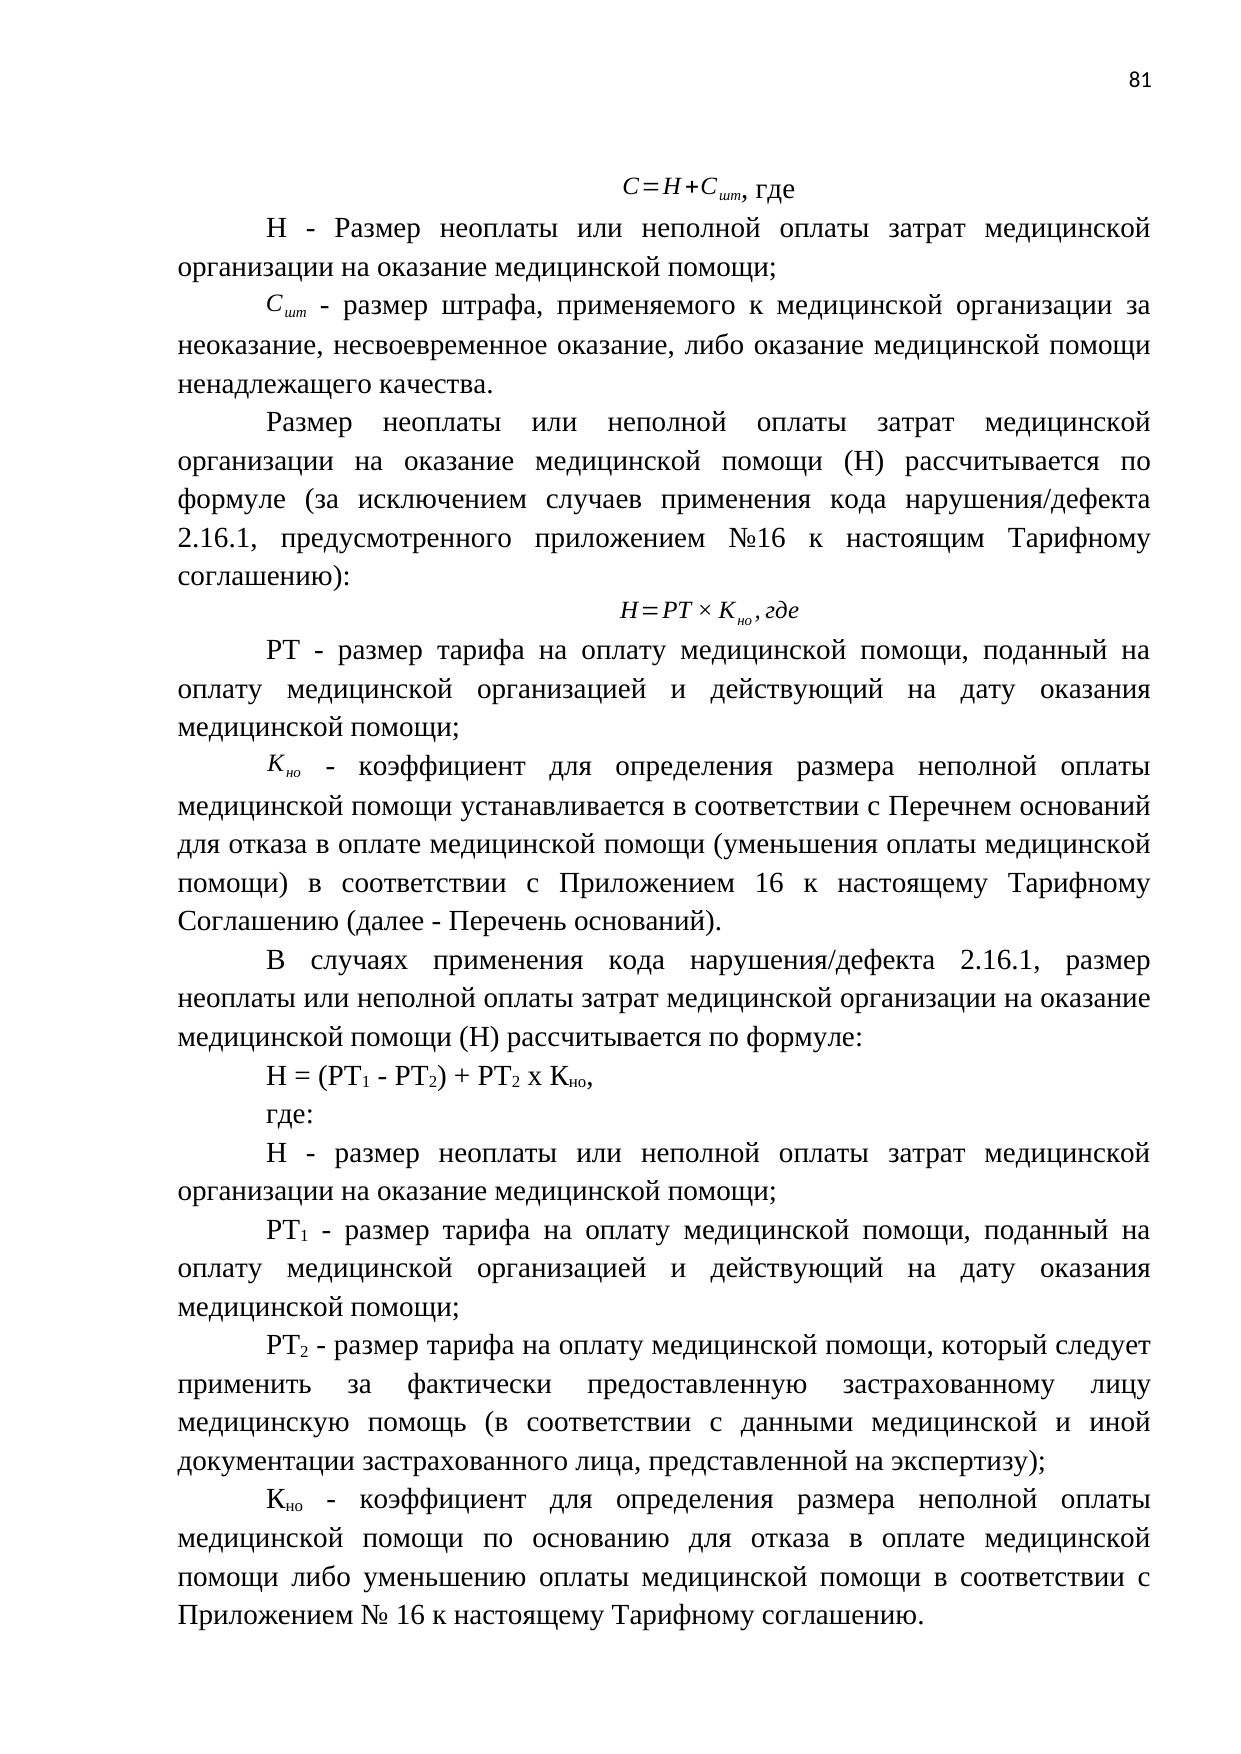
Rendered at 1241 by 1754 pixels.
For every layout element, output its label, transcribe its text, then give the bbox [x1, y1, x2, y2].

text Кно - коэффициент для определения размера неполной оплаты медицинской помощи по основанию для отказа в оплате медицинской помощи либо уменьшению оплаты медицинской помощи в соответствии с Приложением № 16 к настоящему Тарифному соглашению. [177, 1482, 1152, 1631]
text - размер штрафа, применяемого к медицинской организации за неоказание, несвоевременное оказание, либо оказание медицинской помощи ненадлежащего качества. [177, 287, 1152, 399]
text РТ2 - размер тарифа на оплату медицинской помощи, который следует применить за фактически предоставленную застрахованному лицу медицинскую помощь (в соответствии с данными медицинской и иной документации застрахованного лица, представленной на экспертизу); [177, 1327, 1152, 1477]
text - коэффициент для определения размера неполной оплаты медицинской помощи устанавливается в соответствии с Перечнем оснований для отказа в оплате медицинской помощи (уменьшения оплаты медицинской помощи) в соответствии с Приложением 16 к настоящему Тарифному Соглашению (далее - Перечень оснований). [177, 748, 1152, 937]
text H - Размер неоплаты или неполной оплаты затрат медицинской организации на оказание медицинской помощи; [177, 210, 1152, 282]
text РТ1 - размер тарифа на оплату медицинской помощи, поданный на оплату медицинской организацией и действующий на дату оказания медицинской помощи; [177, 1212, 1152, 1322]
text РТ - размер тарифа на оплату медицинской помощи, поданный на оплату медицинской организацией и действующий на дату оказания медицинской помощи; [177, 632, 1152, 743]
text Н - размер неоплаты или неполной оплаты затрат медицинской организации на оказание медицинской помощи; [177, 1135, 1152, 1207]
text Н = (РТ1 - РТ2) + РТ2 x Кно, [177, 1058, 1152, 1091]
text Размер неоплаты или неполной оплаты затрат медицинской организации на оказание медицинской помощи (Н) рассчитывается по формуле (за исключением случаев применения кода нарушения/дефекта 2.16.1, предусмотренного приложением №16 к настоящим Тарифному соглашению): [177, 404, 1152, 592]
text В случаях применения кода нарушения/дефекта 2.16.1, размер неоплаты или неполной оплаты затрат медицинской организации на оказание медицинской помощи (Н) рассчитывается по формуле: [177, 942, 1152, 1053]
text , где [177, 171, 1152, 205]
text где: [177, 1096, 1152, 1130]
